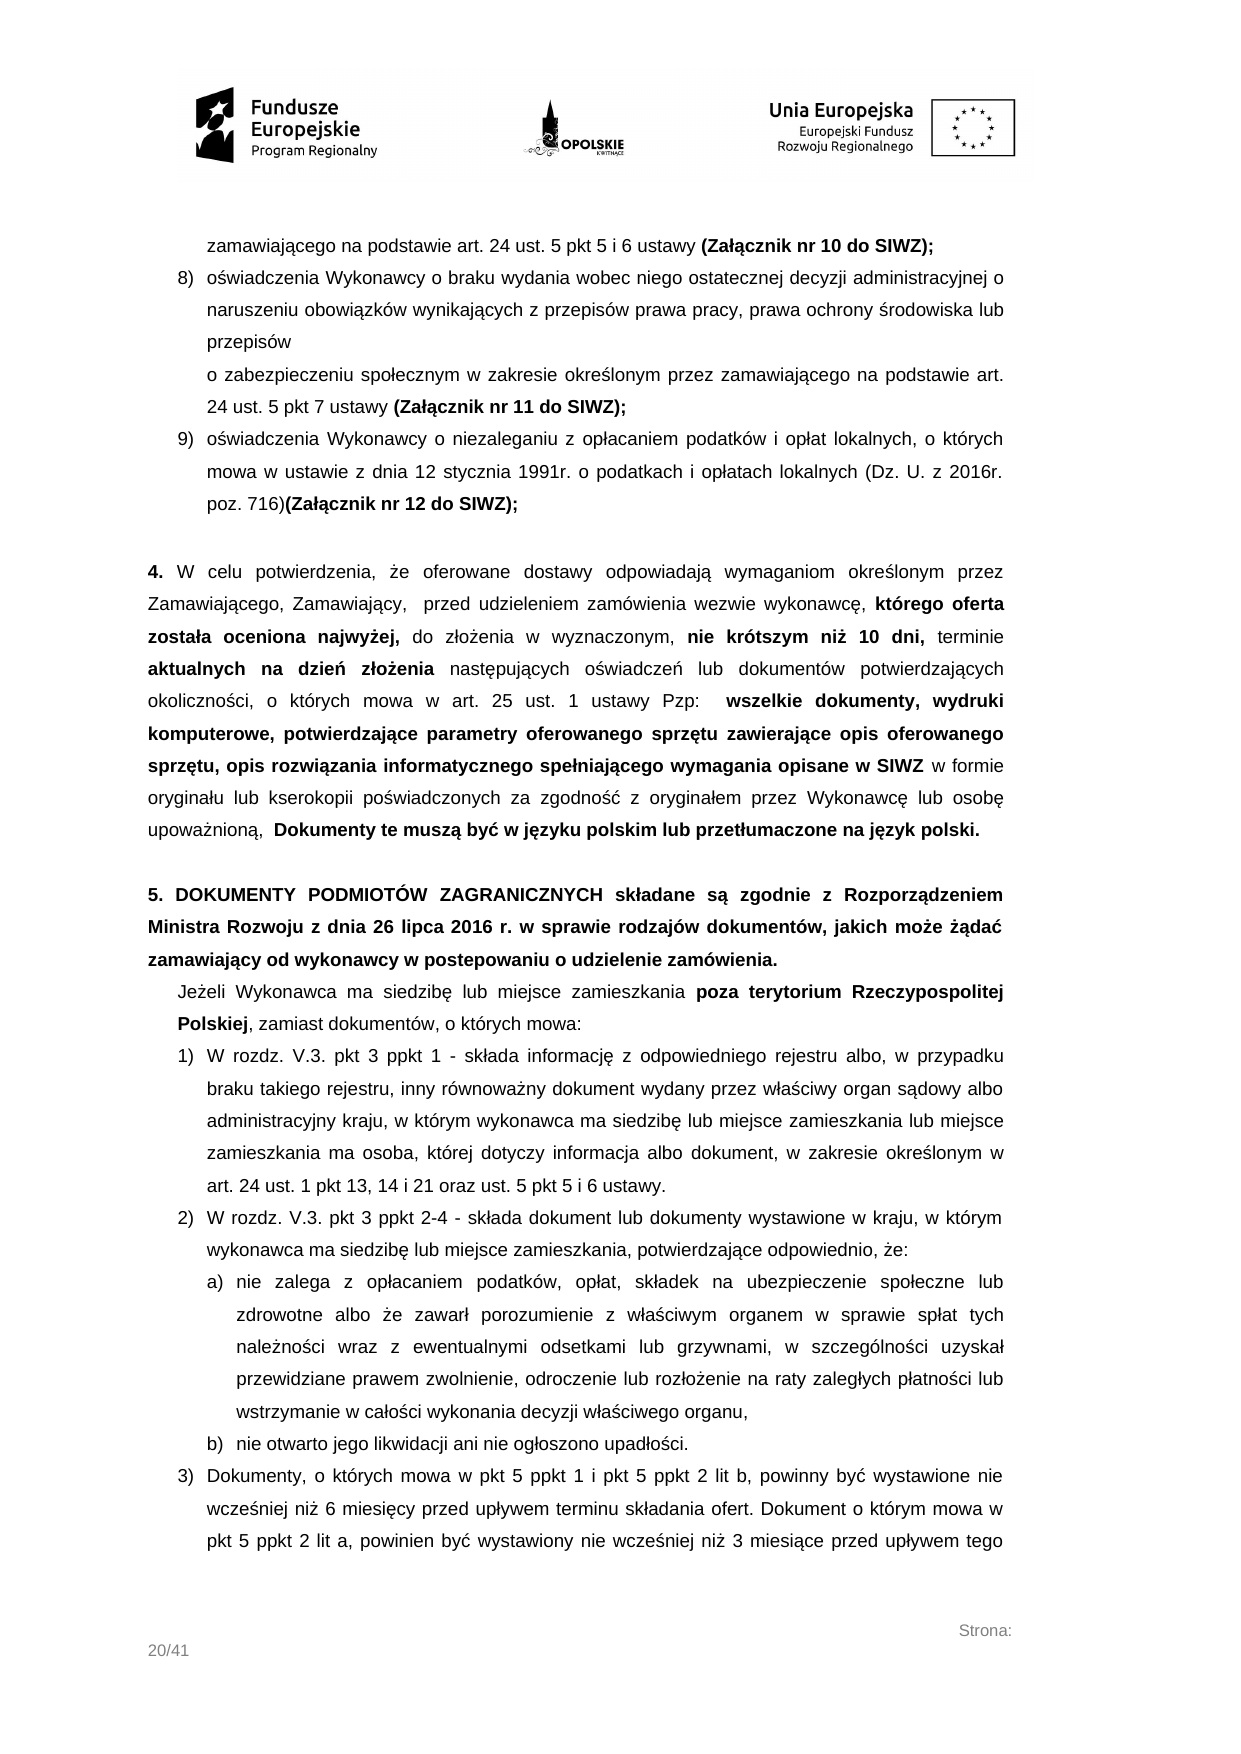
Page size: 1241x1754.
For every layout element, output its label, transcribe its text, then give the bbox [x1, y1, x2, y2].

list nie otwarto jego likwidacji ani nie ogłoszono upadłości. [207, 1433, 1004, 1454]
text Jeżeli Wykonawca ma siedzibę lub miejsce zamieszkania poza terytorium Rzeczypospolitej Polskiej, zamiast dokumentów, o których mowa: [177, 981, 1004, 1034]
text 5. DOKUMENTY PODMIOTÓW ZAGRANICZNYCH składane są zgodnie z Rozporządzeniem Ministra Rozwoju z dnia 26 lipca 2016 r. w sprawie rodzajów dokumentów, jakich może żądać zamawiający od wykonawcy w postepowaniu o udzielenie zamówienia. [148, 884, 1004, 970]
picture [177, 67, 1034, 182]
list oświadczenia Wykonawcy o braku wydania wobec niego ostatecznej decyzji administracyjnej o naruszeniu obowiązków wynikających z przepisów prawa pracy, prawa ochrony środowiska lub przepisów o zabezpieczeniu społecznym w zakresie określonym przez zamawiającego na podstawie art. 24 ust. 5 pkt 7 ustawy (Załącznik nr 11 do SIWZ); [177, 267, 1004, 417]
list oświadczenia Wykonawcy o niezaleganiu z opłacaniem podatków i opłat lokalnych, o których mowa w ustawie z dnia 12 stycznia 1991r. o podatkach i opłatach lokalnych (Dz. U. z 2016r. poz. 716)(Załącznik nr 12 do SIWZ); [177, 428, 1004, 514]
text 4. W celu potwierdzenia, że oferowane dostawy odpowiadają wymaganiom określonym przez Zamawiającego, Zamawiający, przed udzieleniem zamówienia wezwie wykonawcę, którego oferta została oceniona najwyżej, do złożenia w wyznaczonym, nie krótszym niż 10 dni, terminie aktualnych na dzień złożenia następujących oświadczeń lub dokumentów potwierdzających okoliczności, o których mowa w art. 25 ust. 1 ustawy Pzp: wszelkie dokumenty, wydruki komputerowe, potwierdzające parametry oferowanego sprzętu zawierające opis oferowanego sprzętu, opis rozwiązania informatycznego spełniającego wymagania opisane w SIWZ w formie oryginału lub kserokopii poświadczonych za zgodność z oryginałem przez Wykonawcę lub osobę upoważnioną, Dokumenty te muszą być w języku polskim lub przetłumaczone na język polski. [148, 561, 1004, 841]
list nie zalega z opłacaniem podatków, opłat, składek na ubezpieczenie społeczne lub zdrowotne albo że zawarł porozumienie z właściwym organem w sprawie spłat tych należności wraz z ewentualnymi odsetkami lub grzywnami, w szczególności uzyskał przewidziane prawem zwolnienie, odroczenie lub rozłożenie na raty zaległych płatności lub wstrzymanie w całości wykonania decyzji właściwego organu, [207, 1271, 1004, 1422]
list W rozdz. V.3. pkt 3 ppkt 1 - składa informację z odpowiedniego rejestru albo, w przypadku braku takiego rejestru, inny równoważny dokument wydany przez właściwy organ sądowy albo administracyjny kraju, w którym wykonawca ma siedzibę lub miejsce zamieszkania lub miejsce zamieszkania ma osoba, której dotyczy informacja albo dokument, w zakresie określonym w art. 24 ust. 1 pkt 13, 14 i 21 oraz ust. 5 pkt 5 i 6 ustawy. [177, 1045, 1004, 1196]
list W rozdz. V.3. pkt 3 ppkt 2-4 - składa dokument lub dokumenty wystawione w kraju, w którym wykonawca ma siedzibę lub miejsce zamieszkania, potwierdzające odpowiednio, że: [177, 1207, 1004, 1261]
